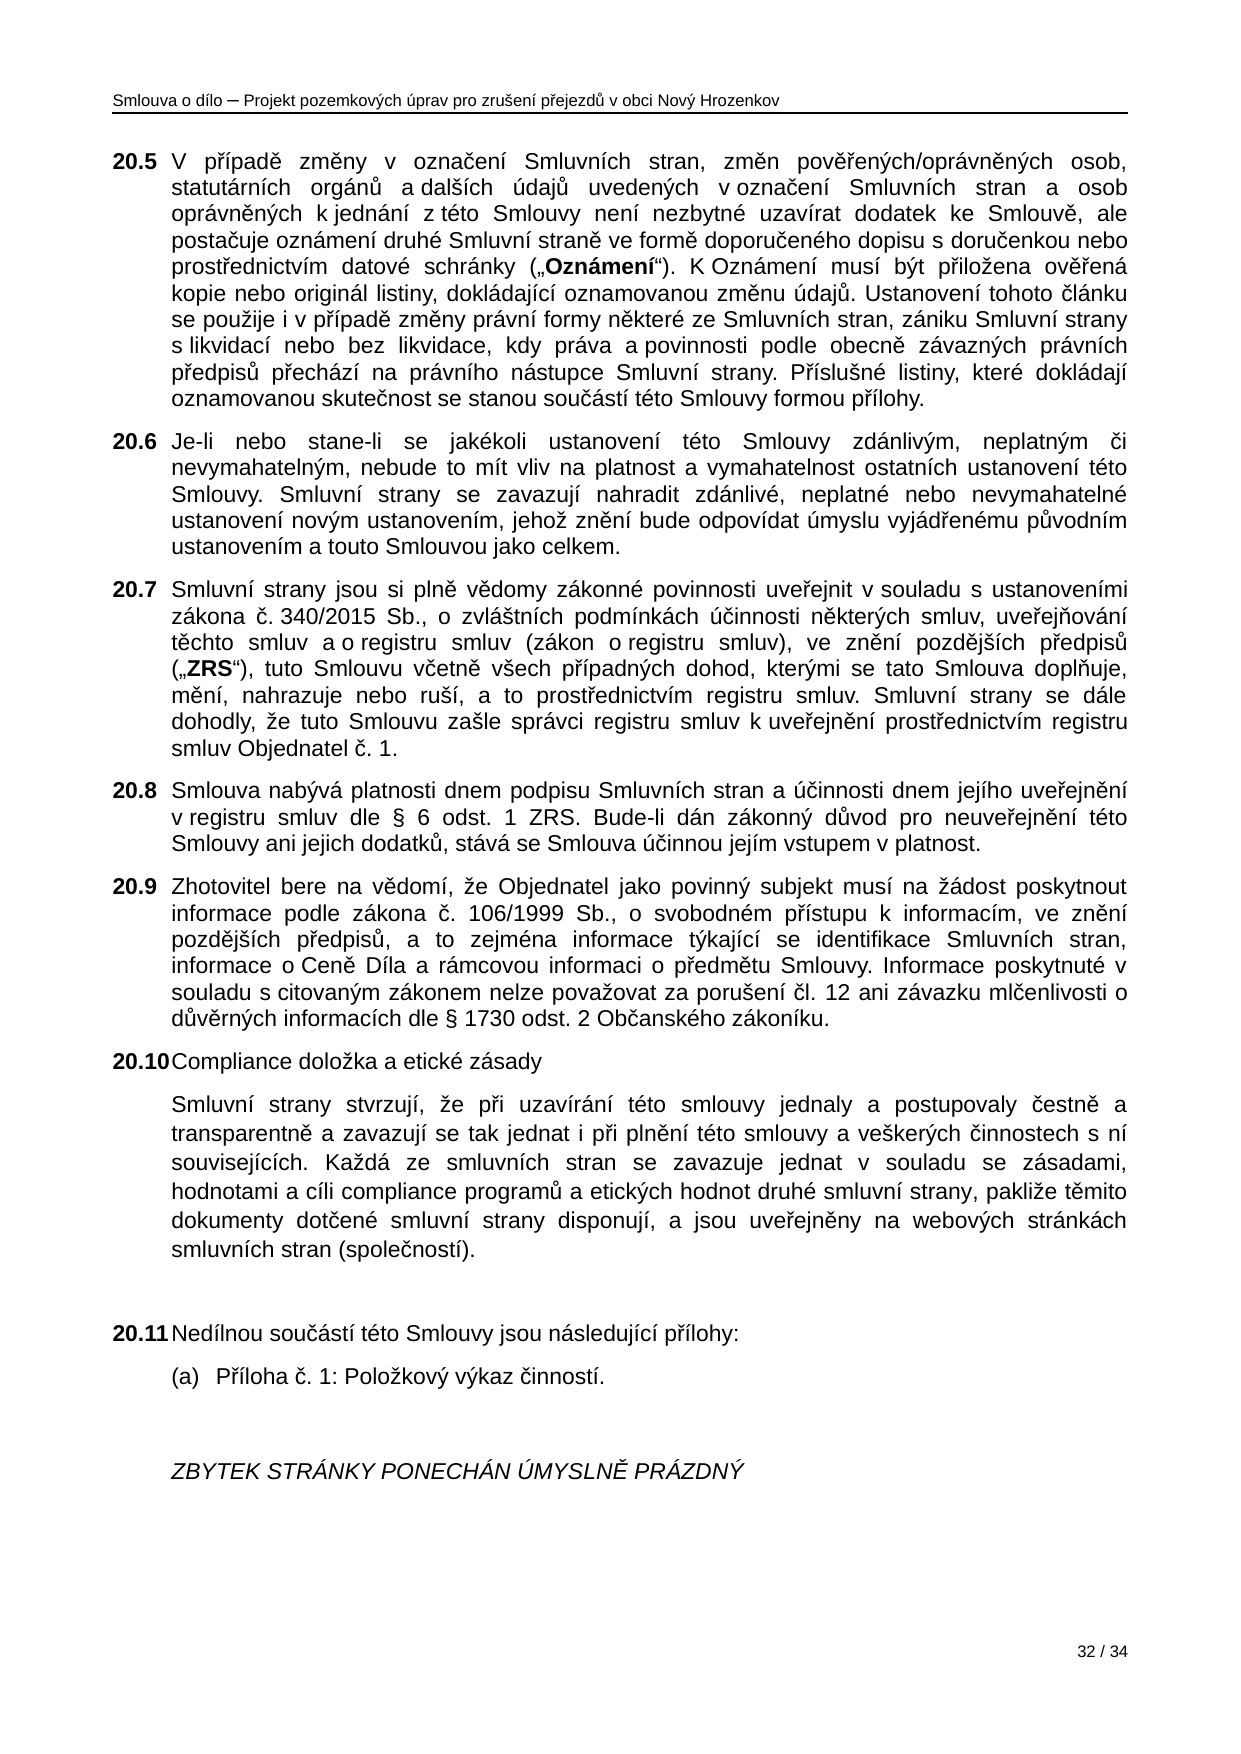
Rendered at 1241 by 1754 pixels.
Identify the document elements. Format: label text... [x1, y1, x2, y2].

text Smlouva nabývá platnosti dnem podpisu Smluvních stran a účinnosti dnem jejího uveřejnění v registru smluv dle § 6 odst. 1 ZRS. Bude-li dán zákonný důvod pro neuveřejnění této Smlouvy ani jejich dodatků, stává se Smlouva účinnou jejím vstupem v platnost. [112, 777, 1128, 857]
list Příloha č. 1: Položkový výkaz činností. [171, 1363, 1128, 1390]
text Zhotovitel bere na vědomí, že Objednatel jako povinný subjekt musí na žádost poskytnout informace podle zákona č. 106/1999 Sb., o svobodném přístupu k informacím, ve znění pozdějších předpisů, a to zejména informace týkající se identifikace Smluvních stran, informace o Ceně Díla a rámcovou informaci o předmětu Smlouvy. Informace poskytnuté v souladu s citovaným zákonem nelze považovat za porušení čl. 12 ani závazku mlčenlivosti o důvěrných informacích dle § 1730 odst. 2 Občanského zákoníku. [112, 873, 1128, 1031]
text Compliance doložka a etické zásady [112, 1048, 1128, 1074]
text V případě změny v označení Smluvních stran, změn pověřených/oprávněných osob, statutárních orgánů a dalších údajů uvedených v označení Smluvních stran a osob oprávněných k jednání z této Smlouvy není nezbytné uzavírat dodatek ke Smlouvě, ale postačuje oznámení druhé Smluvní straně ve formě doporučeného dopisu s doručenkou nebo prostřednictvím datové schránky („Oznámení“). K Oznámení musí být přiložena ověřená kopie nebo originál listiny, dokládající oznamovanou změnu údajů. Ustanovení tohoto článku se použije i v případě změny právní formy některé ze Smluvních stran, zániku Smluvní strany s likvidací nebo bez likvidace, kdy práva a povinnosti podle obecně závazných právních předpisů přechází na právního nástupce Smluvní strany. Příslušné listiny, které dokládají oznamovanou skutečnost se stanou součástí této Smlouvy formou přílohy. [112, 148, 1128, 411]
text Je-li nebo stane-li se jakékoli ustanovení této Smlouvy zdánlivým, neplatným či nevymahatelným, nebude to mít vliv na platnost a vymahatelnost ostatních ustanovení této Smlouvy. Smluvní strany se zavazují nahradit zdánlivé, neplatné nebo nevymahatelné ustanovení novým ustanovením, jehož znění bude odpovídat úmyslu vyjádřenému původním ustanovením a touto Smlouvou jako celkem. [112, 428, 1128, 560]
list Smluvní strany stvrzují, že při uzavírání této smlouvy jednaly a postupovaly čestně a transparentně a zavazují se tak jednat i při plnění této smlouvy a veškerých činnostech s ní souvisejících. Každá ze smluvních stran se zavazuje jednat v souladu se zásadami, hodnotami a cíli compliance programů a etických hodnot druhé smluvní strany, pakliže těmito dokumenty dotčené smluvní strany disponují, a jsou uveřejněny na webových stránkách smluvních stran (společností). [171, 1091, 1128, 1262]
text Nedílnou součástí této Smlouvy jsou následující přílohy: [112, 1320, 1128, 1347]
text Smluvní strany jsou si plně vědomy zákonné povinnosti uveřejnit v souladu s ustanoveními zákona č. 340/2015 Sb., o zvláštních podmínkách účinnosti některých smluv, uveřejňování těchto smluv a o registru smluv (zákon o registru smluv), ve znění pozdějších předpisů („ZRS“), tuto Smlouvu včetně všech případných dohod, kterými se tato Smlouva doplňuje, mění, nahrazuje nebo ruší, a to prostřednictvím registru smluv. Smluvní strany se dále dohodly, že tuto Smlouvu zašle správci registru smluv k uveřejnění prostřednictvím registru smluv Objednatel č. 1. [112, 576, 1128, 761]
list ZBYTEK STRÁNKY PONECHÁN ÚMYSLNĚ PRÁZDNÝ [171, 1458, 1128, 1484]
